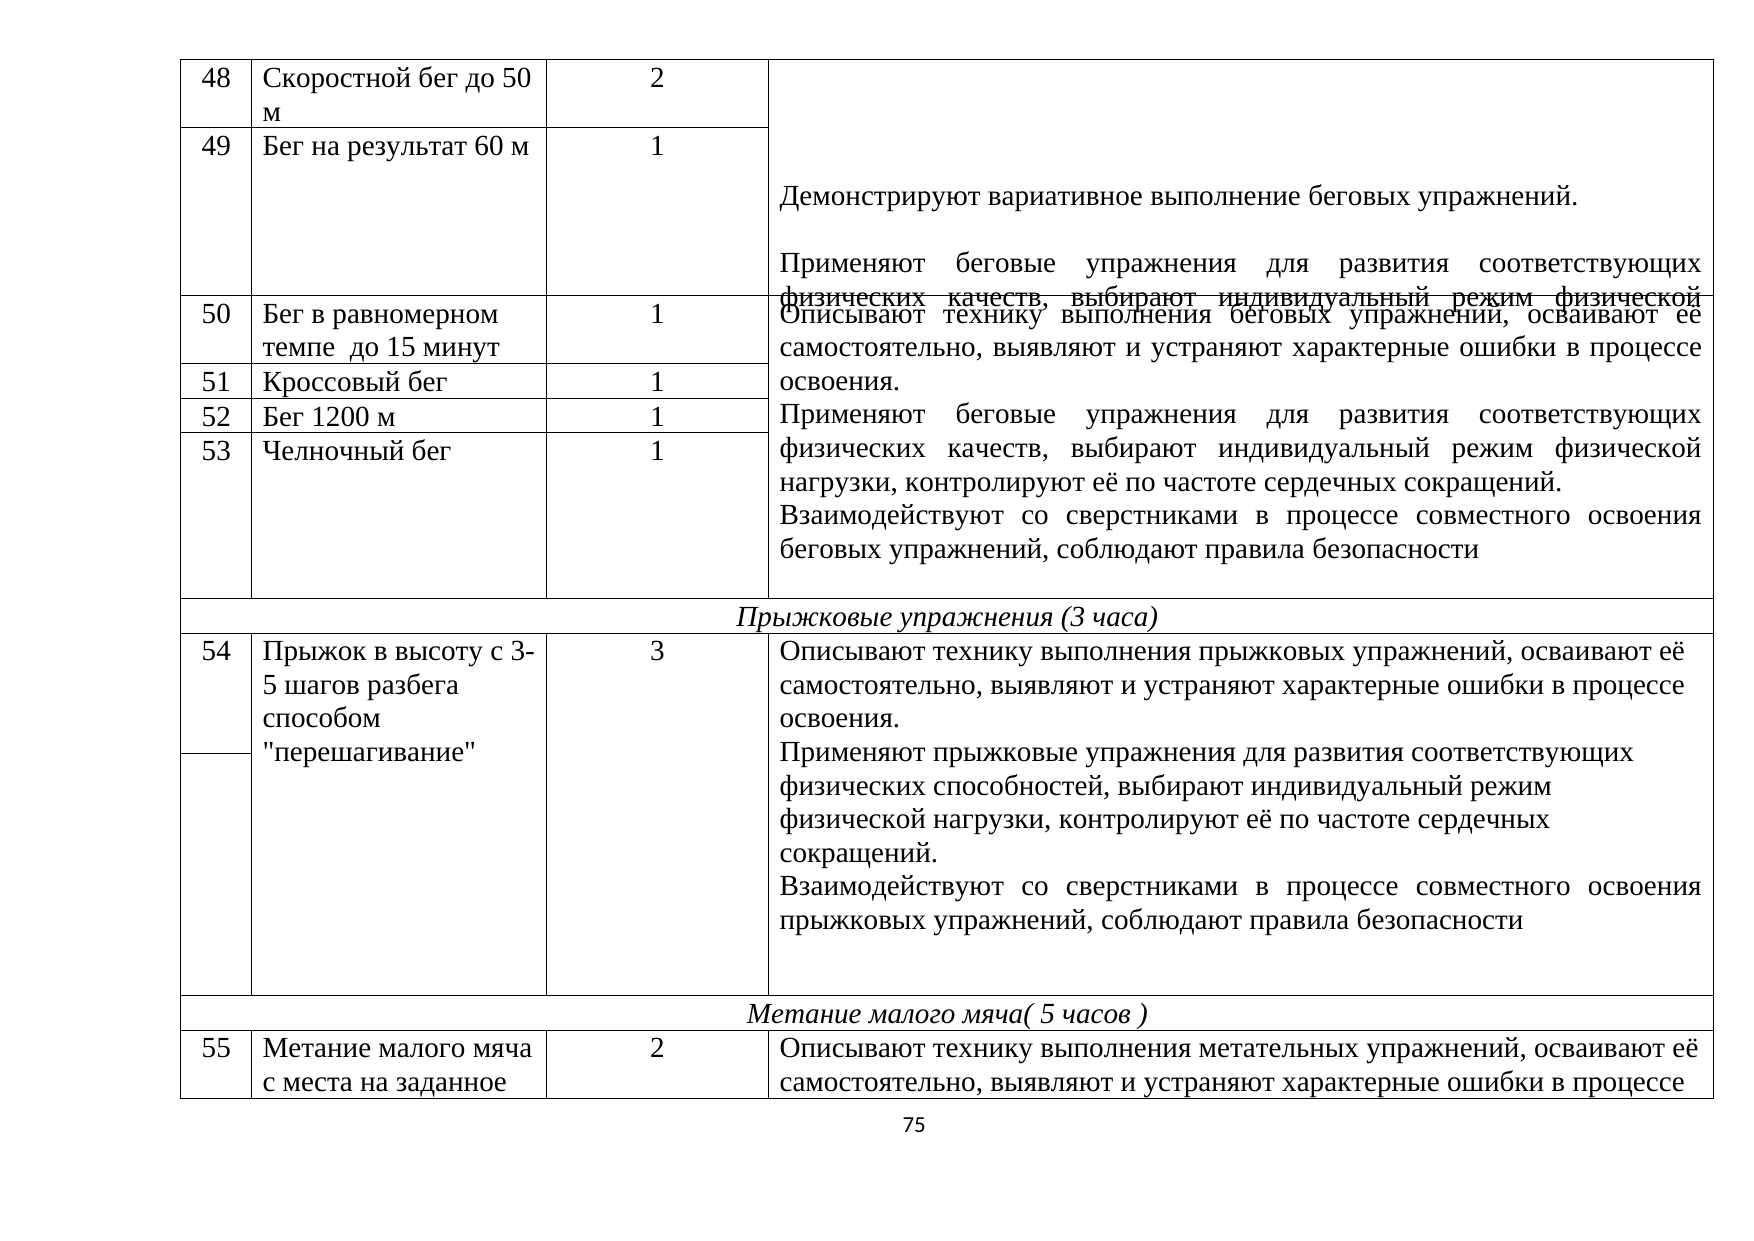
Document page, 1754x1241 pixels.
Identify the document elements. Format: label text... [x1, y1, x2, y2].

table_cell Скоростной бег до 50 м [252, 60, 546, 127]
table_cell 51 [181, 364, 251, 398]
table_cell 53 [181, 433, 251, 598]
table_cell Бег 1200 м [252, 399, 546, 432]
table_cell 1 [547, 128, 768, 295]
table_cell 48 [181, 60, 251, 127]
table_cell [252, 1031, 546, 1098]
table_cell Описывают технику выполнения беговых упражнений, осваивают её самостоятельно, выявляют и устраняют характерные ошибки в процессе освоения. Применяют беговые упражнения для развития соответствующих физических качеств, выбирают индивидуальный режим физической нагрузки, контролируют её по частоте сердечных сокращений. Взаимодействуют со сверстниками в процессе совместного освоения беговых упражнений, соблюдают правила безопасности [769, 296, 1713, 598]
table_cell [181, 754, 251, 995]
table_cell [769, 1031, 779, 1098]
table_cell Прыжковые упражнения (3 часа) [181, 599, 1713, 632]
table_cell 54 [181, 634, 251, 753]
table_cell 2 [547, 60, 768, 127]
table_cell Прыжок в высоту с 3-5 шагов разбега способом "перешагивание" [252, 634, 546, 995]
table_cell 1 [547, 296, 768, 363]
table_cell Кроссовый бег [252, 364, 546, 398]
table_cell 55 [181, 1031, 251, 1098]
table_cell Бег на результат 60 м [252, 128, 546, 295]
table_cell Метание малого мяча( 5 часов ) [181, 996, 1713, 1029]
table_cell 1 [547, 399, 768, 432]
table_cell Описывают технику выполнения прыжковых упражнений, осваивают её самостоятельно, выявляют и устраняют характерные ошибки в процессе освоения. Применяют прыжковые упражнения для развития соответствующих физических способностей, выбирают индивидуальный режим физической нагрузки, контролируют её по частоте сердечных сокращений. Взаимодействуют со сверстниками в процессе совместного освоения прыжковых упражнений, соблюдают правила безопасности [769, 634, 1713, 995]
table_cell Бег в равномерном темпе до 15 минут [252, 296, 546, 363]
table_cell 50 [181, 296, 251, 363]
table_cell 49 [181, 128, 251, 295]
table_cell Челночный бег [252, 433, 546, 598]
table_cell 3 [547, 634, 768, 995]
table_cell 1 [547, 364, 768, 398]
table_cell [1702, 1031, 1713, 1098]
table_cell 52 [181, 399, 251, 432]
table_cell 2 [547, 1031, 768, 1098]
table_cell 1 [547, 433, 768, 598]
